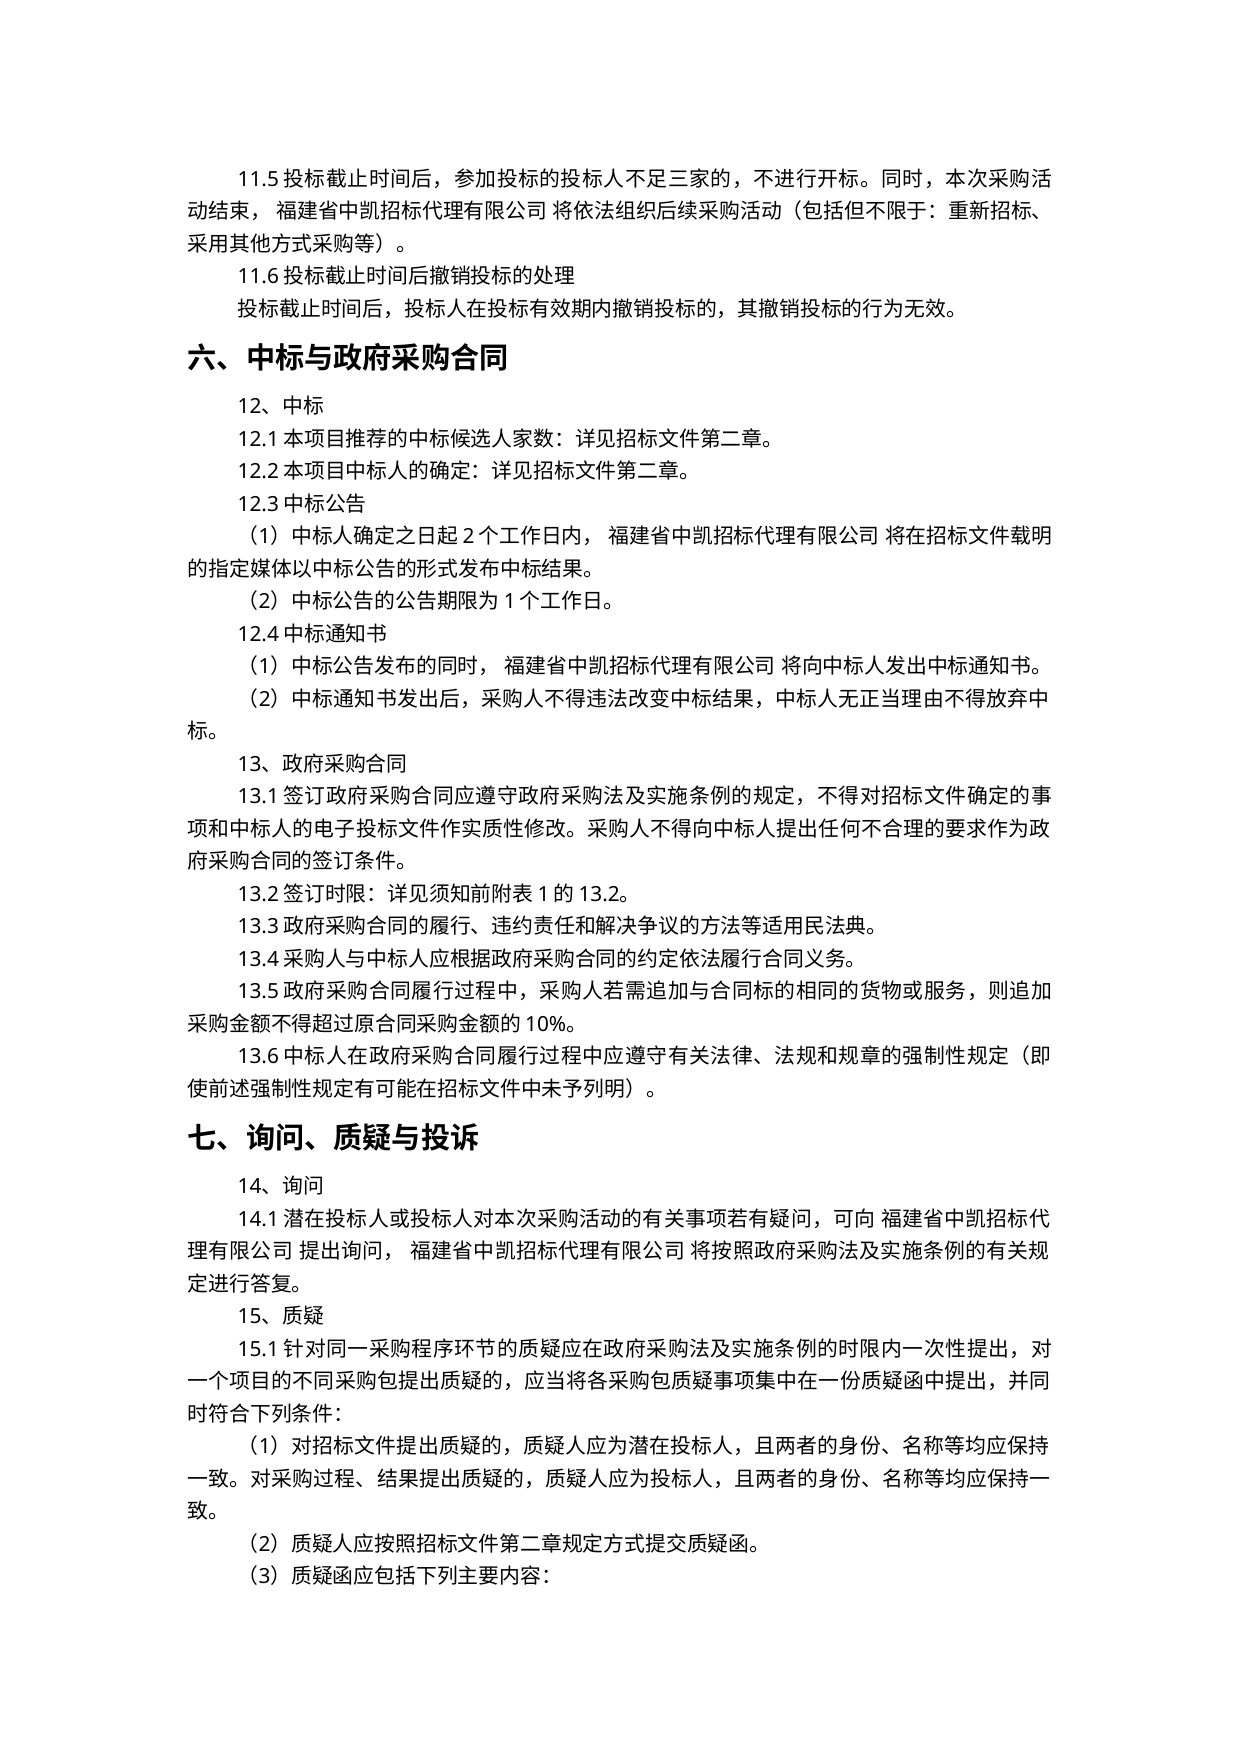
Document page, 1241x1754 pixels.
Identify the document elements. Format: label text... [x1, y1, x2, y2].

text 15、质疑 [187, 1299, 1053, 1332]
text 投标截止时间后，投标人在投标有效期内撤销投标的，其撤销投标的行为无效。 [187, 292, 1053, 324]
text 12、中标 [187, 389, 1053, 422]
text （2）中标通知书发出后，采购人不得违法改变中标结果，中标人无正当理由不得放弃中标。 [187, 682, 1053, 747]
text 13.5政府采购合同履行过程中，采购人若需追加与合同标的相同的货物或服务，则追加采购金额不得超过原合同采购金额的10%。 [187, 974, 1053, 1039]
text 12.1本项目推荐的中标候选人家数：详见招标文件第二章。 [187, 422, 1053, 454]
text （2）中标公告的公告期限为1个工作日。 [187, 584, 1053, 617]
text 12.2本项目中标人的确定：详见招标文件第二章。 [187, 454, 1053, 487]
text （1）对招标文件提出质疑的，质疑人应为潜在投标人，且两者的身份、名称等均应保持一致。对采购过程、结果提出质疑的，质疑人应为投标人，且两者的身份、名称等均应保持一致。 [187, 1429, 1053, 1527]
text 15.1针对同一采购程序环节的质疑应在政府采购法及实施条例的时限内一次性提出，对一个项目的不同采购包提出质疑的，应当将各采购包质疑事项集中在一份质疑函中提出，并同时符合下列条件： [187, 1332, 1053, 1429]
text 13.6中标人在政府采购合同履行过程中应遵守有关法律、法规和规章的强制性规定（即使前述强制性规定有可能在招标文件中未予列明）。 [187, 1039, 1053, 1104]
text 11.6投标截止时间后撤销投标的处理 [187, 259, 1053, 292]
text 六、中标与政府采购合同 [187, 324, 1053, 389]
text （2）质疑人应按照招标文件第二章规定方式提交质疑函。 [187, 1527, 1053, 1559]
text 11.5投标截止时间后，参加投标的投标人不足三家的，不进行开标。同时，本次采购活动结束， 福建省中凯招标代理有限公司 将依法组织后续采购活动（包括但不限于：重新招标、采用其他方式采购等）。 [187, 162, 1053, 259]
text 13.4采购人与中标人应根据政府采购合同的约定依法履行合同义务。 [187, 942, 1053, 974]
text 13.1签订政府采购合同应遵守政府采购法及实施条例的规定，不得对招标文件确定的事项和中标人的电子投标文件作实质性修改。采购人不得向中标人提出任何不合理的要求作为政府采购合同的签订条件。 [187, 779, 1053, 877]
text 13.2签订时限：详见须知前附表1的13.2。 [187, 877, 1053, 909]
text 12.4中标通知书 [187, 617, 1053, 649]
text （1）中标公告发布的同时， 福建省中凯招标代理有限公司 将向中标人发出中标通知书。 [187, 649, 1053, 682]
text 12.3中标公告 [187, 487, 1053, 519]
text （1）中标人确定之日起2个工作日内， 福建省中凯招标代理有限公司 将在招标文件载明的指定媒体以中标公告的形式发布中标结果。 [187, 519, 1053, 584]
text （3）质疑函应包括下列主要内容： [187, 1559, 1053, 1592]
text 七、询问、质疑与投诉 [187, 1104, 1053, 1169]
text 14、询问 [187, 1169, 1053, 1202]
text 13、政府采购合同 [187, 747, 1053, 779]
text 14.1潜在投标人或投标人对本次采购活动的有关事项若有疑问，可向 福建省中凯招标代理有限公司 提出询问， 福建省中凯招标代理有限公司 将按照政府采购法及实施条例的有关规定进行答复。 [187, 1202, 1053, 1299]
text 13.3政府采购合同的履行、违约责任和解决争议的方法等适用民法典。 [187, 909, 1053, 942]
